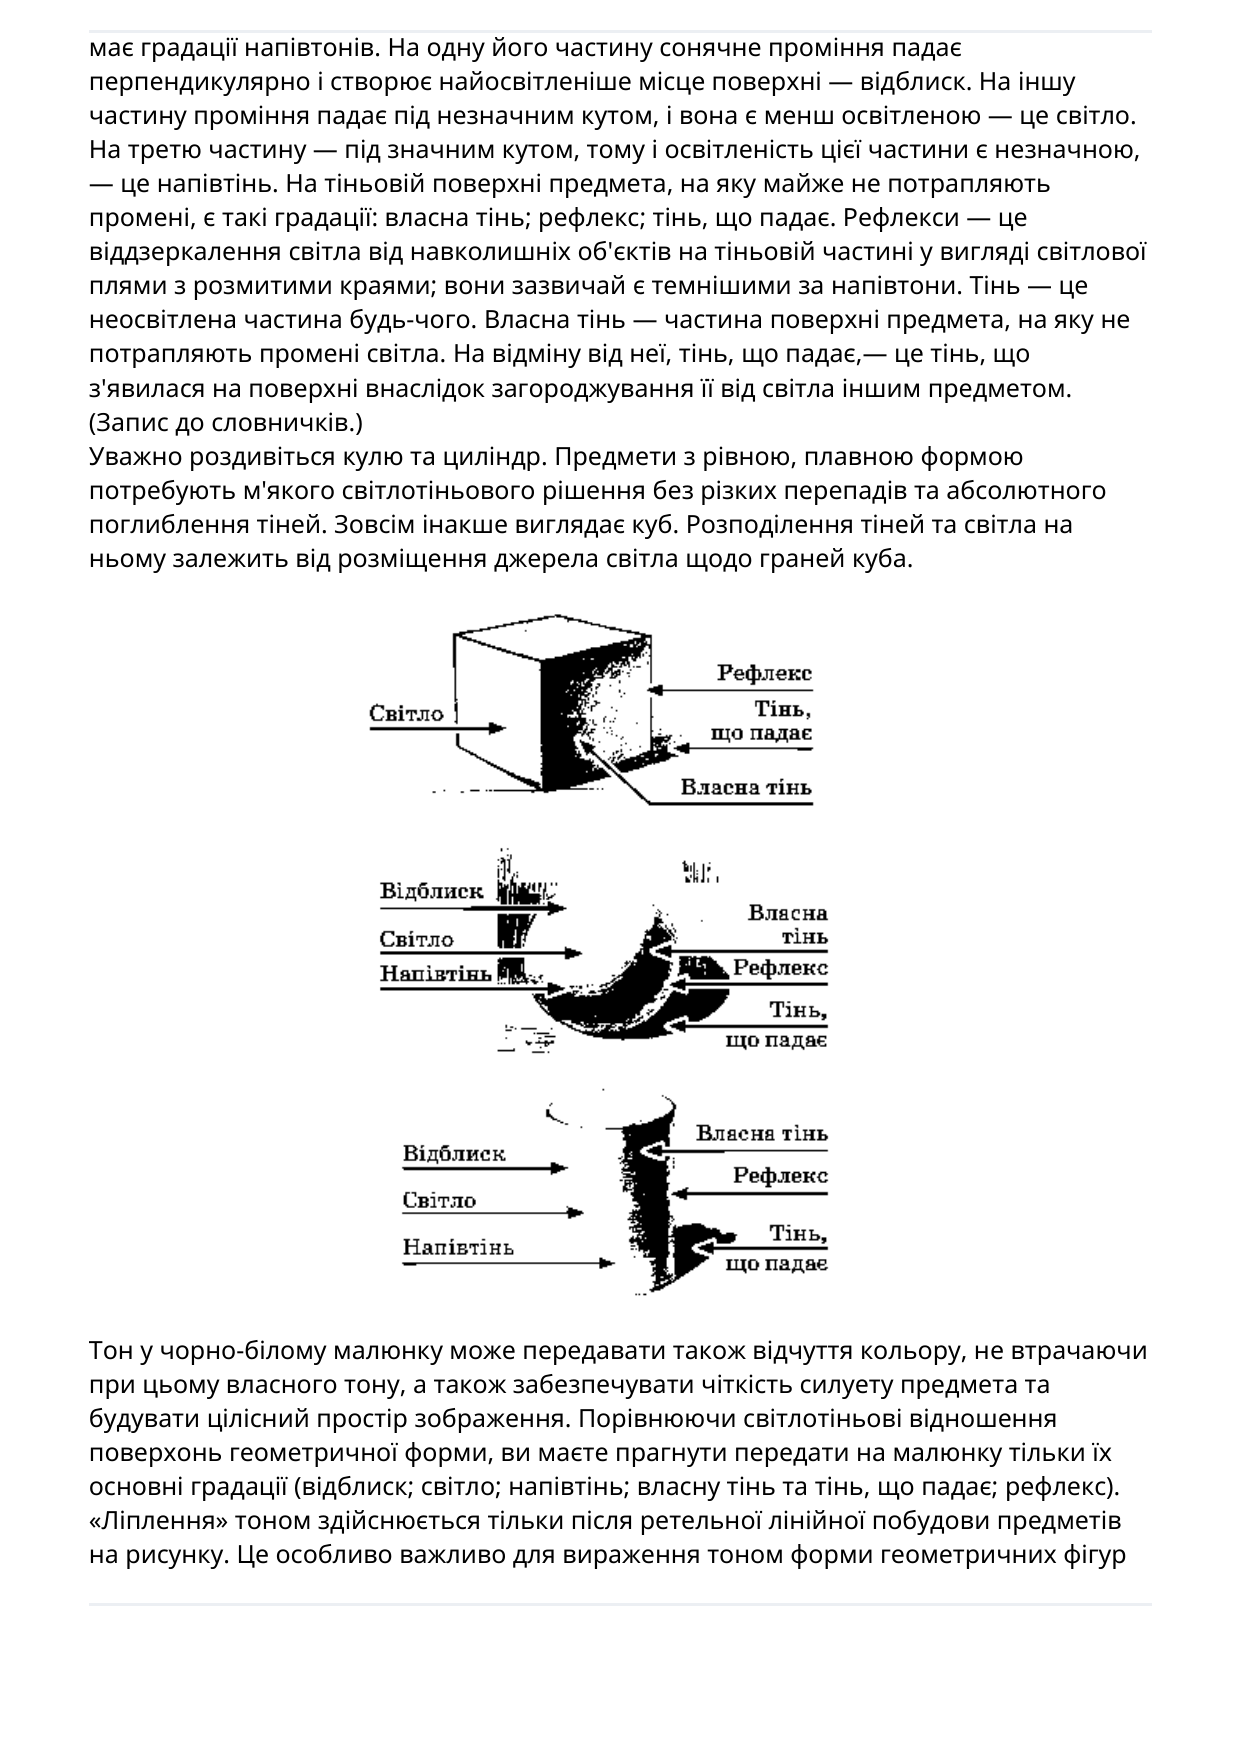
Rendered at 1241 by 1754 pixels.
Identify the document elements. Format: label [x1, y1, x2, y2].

picture [353, 574, 887, 1333]
table_cell [89, 33, 1152, 1603]
